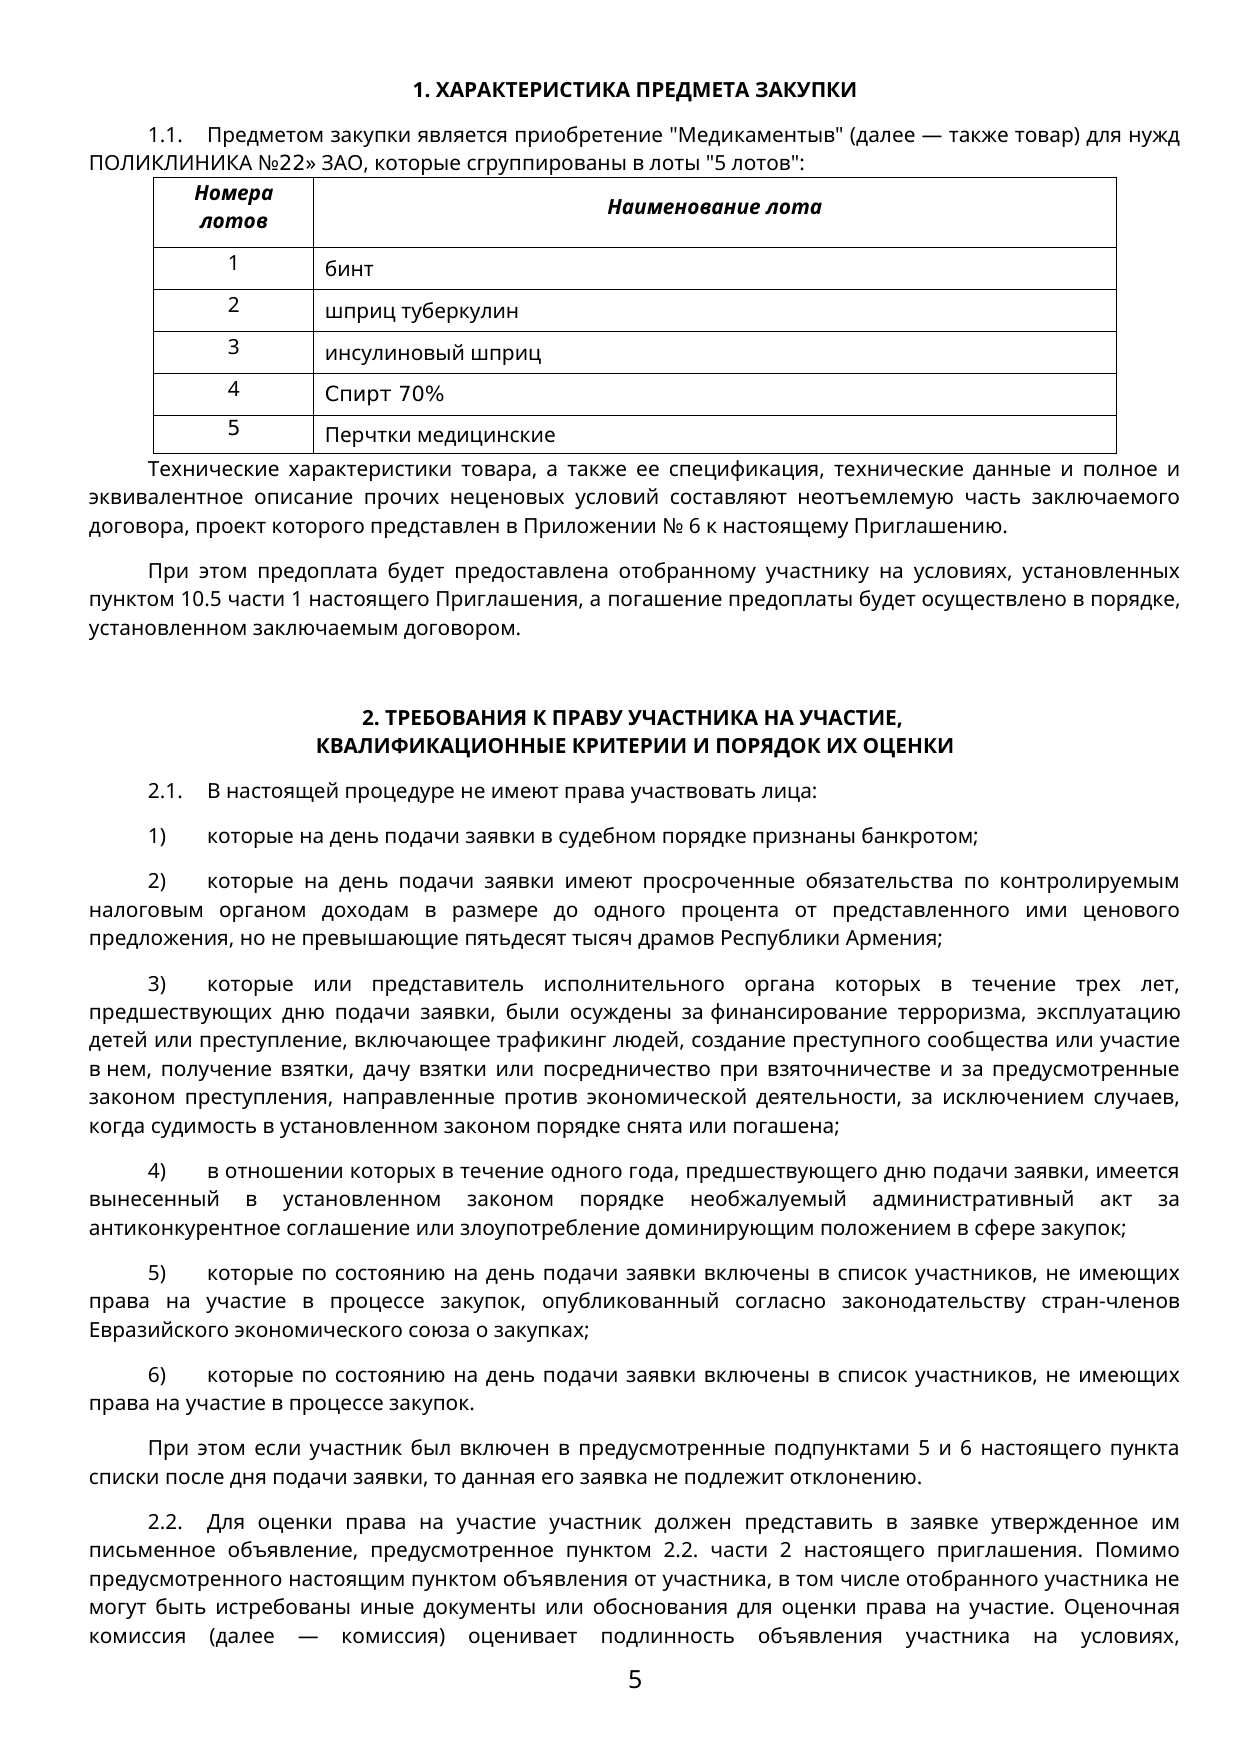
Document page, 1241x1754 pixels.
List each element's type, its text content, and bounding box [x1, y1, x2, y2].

table_cell 5 [154, 416, 313, 453]
subtitle 1.1. Предметом закупки является приобретение "Медикаментыв" (далее — также товар) для нужд ПОЛИКЛИНИКА №22» ЗАО, которые сгруппированы в лоты "5 лотов": [89, 120, 1181, 177]
table_cell Перчтки медицинские [314, 416, 1116, 453]
table_cell 3 [154, 332, 313, 373]
table_cell 2 [154, 290, 313, 331]
table_cell 1 [154, 248, 313, 289]
text 5) которые по состоянию на день подачи заявки включены в список участников, не имеющих права на участие в процессе закупок, опубликованный согласно законодательству стран-членов Евразийского экономического союза о закупках; [89, 1258, 1181, 1343]
table_cell Спирт 70% [314, 374, 1116, 415]
text 2. ТРЕБОВАНИЯ К ПРАВУ УЧАСТНИКА НА УЧАСТИЕ, КВАЛИФИКАЦИОННЫЕ КРИТЕРИИ И ПОРЯДОК ИХ ОЦЕНКИ [89, 703, 1181, 760]
text При этом если участник был включен в предусмотренные подпунктами 5 и 6 настоящего пункта списки после дня подачи заявки, то данная его заявка не подлежит отклонению. [89, 1433, 1181, 1490]
table_cell бинт [314, 248, 1116, 289]
text 2.1. В настоящей процедуре не имеют права участвовать лица: [89, 776, 1181, 805]
text Технические характеристики товара, а также ее спецификация, технические данные и полное и эквивалентное описание прочих неценовых условий составляют неотъемлемую часть заключаемого договора, проект которого представлен в Приложении № 6 к настоящему Приглашению. [89, 454, 1181, 539]
text 1. ХАРАКТЕРИСТИКА ПРЕДМЕТА ЗАКУПКИ [89, 75, 1181, 103]
text 1) которые на день подачи заявки в судебном порядке признаны банкротом; [89, 822, 1181, 850]
table_cell шприц туберкулин [314, 290, 1116, 331]
table_header Номера лотов [154, 178, 313, 247]
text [89, 1507, 1181, 1649]
text 3) которые или представитель исполнительного органа которых в течение трех лет, предшествующих дню подачи заявки, были осуждены за финансирование терроризма, эксплуатацию детей или преступление, включающее трафикинг людей, создание преступного сообщества или участие в нем, получение взятки, дачу взятки или посредничество при взяточничестве и за предусмотренные законом преступления, направленные против экономической деятельности, за исключением случаев, когда судимость в установленном законом порядке снята или погашена; [89, 969, 1181, 1139]
table_cell 4 [154, 374, 313, 415]
text 2) которые на день подачи заявки имеют просроченные обязательства по контролируемым налоговым органом доходам в размере до одного процента от представленного ими ценового предложения, но не превышающие пятьдесят тысяч драмов Республики Армения; [89, 867, 1181, 952]
text При этом предоплата будет предоставлена отобранному участнику на условиях, установленных пунктом 10.5 части 1 настоящего Приглашения, а погашение предоплаты будет осуществлено в порядке, установленном заключаемым договором. [89, 556, 1181, 641]
text 4) в отношении которых в течение одного года, предшествующего дню подачи заявки, имеется вынесенный в установленном законом порядке необжалуемый административный акт за антиконкурентное соглашение или злоупотребление доминирующим положением в сфере закупок; [89, 1156, 1181, 1241]
table_cell инсулиновый шприц [314, 332, 1116, 373]
table_header Наименование лота [314, 178, 1116, 247]
text 6) которые по состоянию на день подачи заявки включены в список участников, не имеющих права на участие в процессе закупок. [89, 1360, 1181, 1417]
